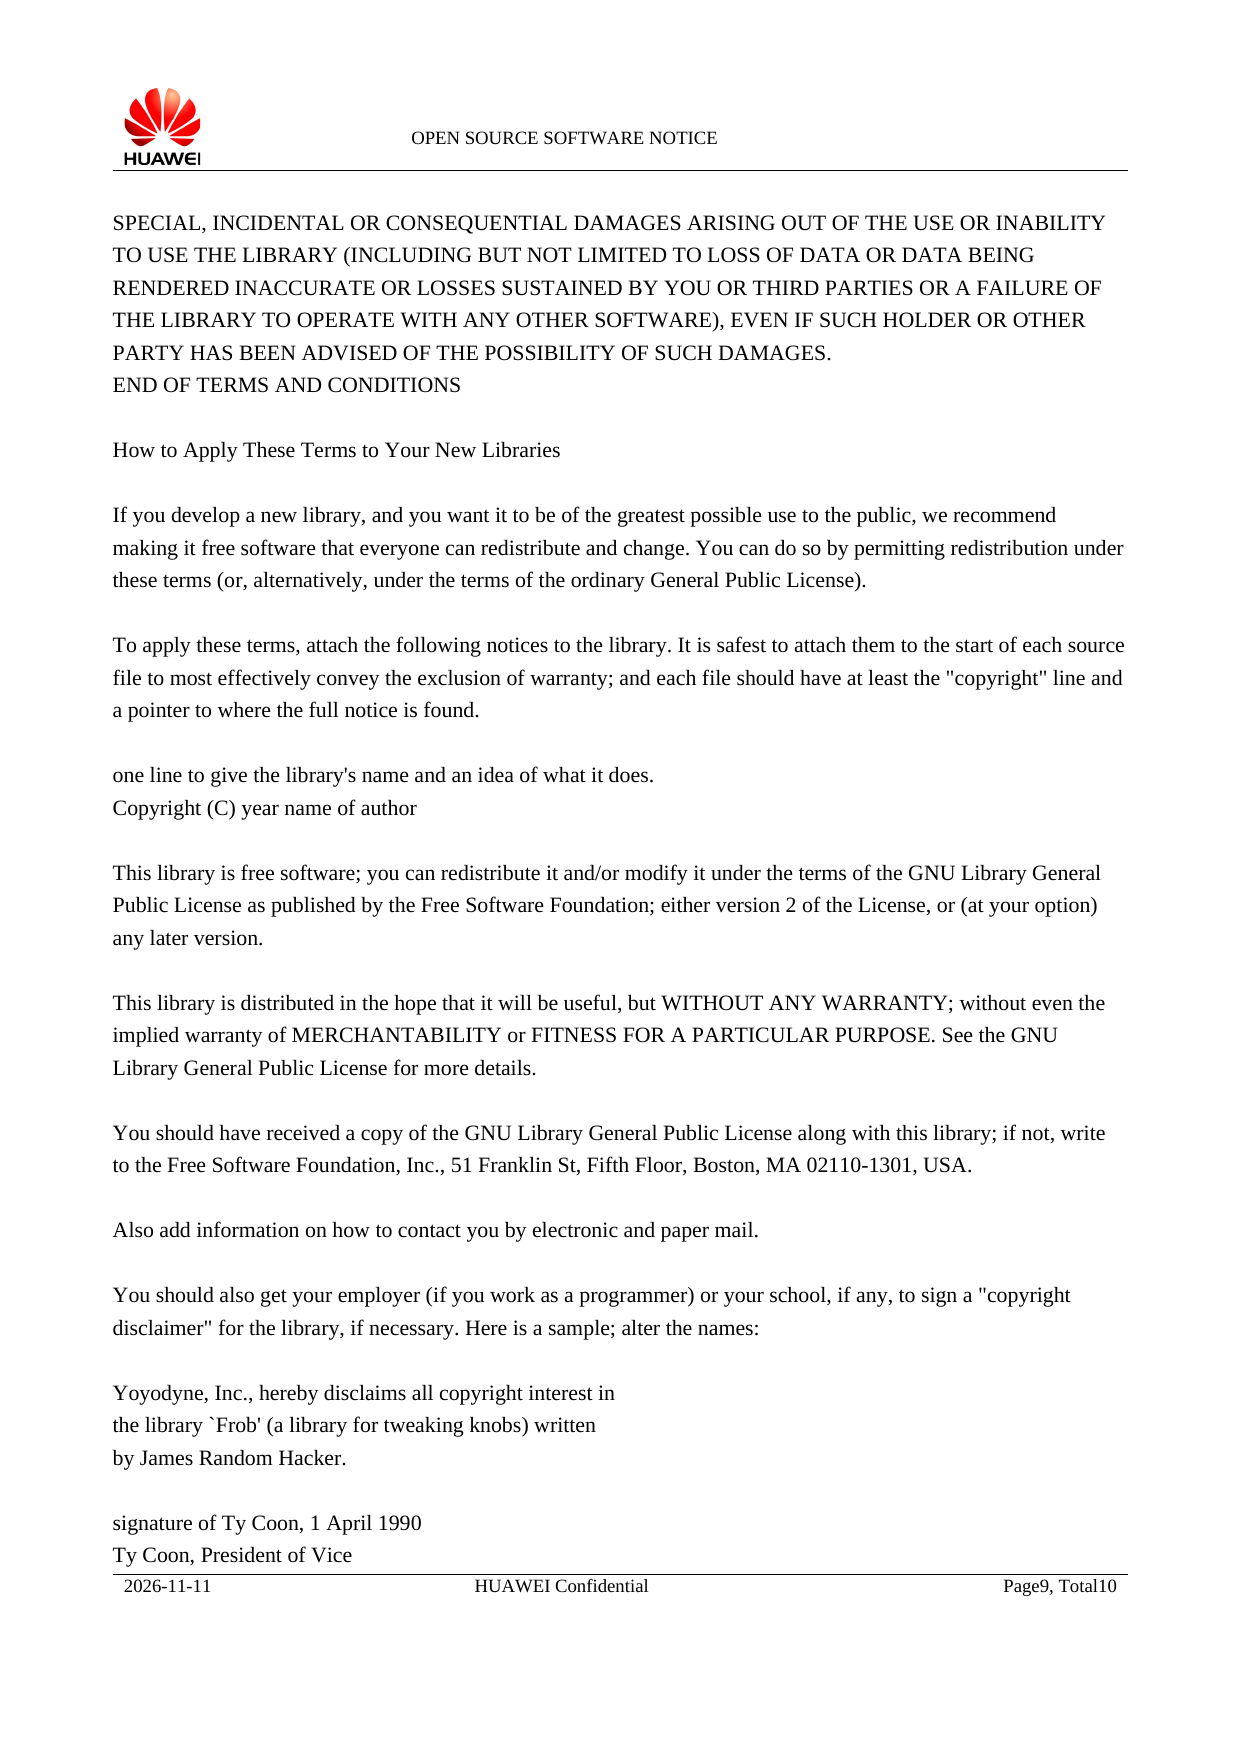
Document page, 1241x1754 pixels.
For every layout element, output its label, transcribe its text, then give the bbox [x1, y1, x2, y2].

picture [124, 88, 201, 165]
